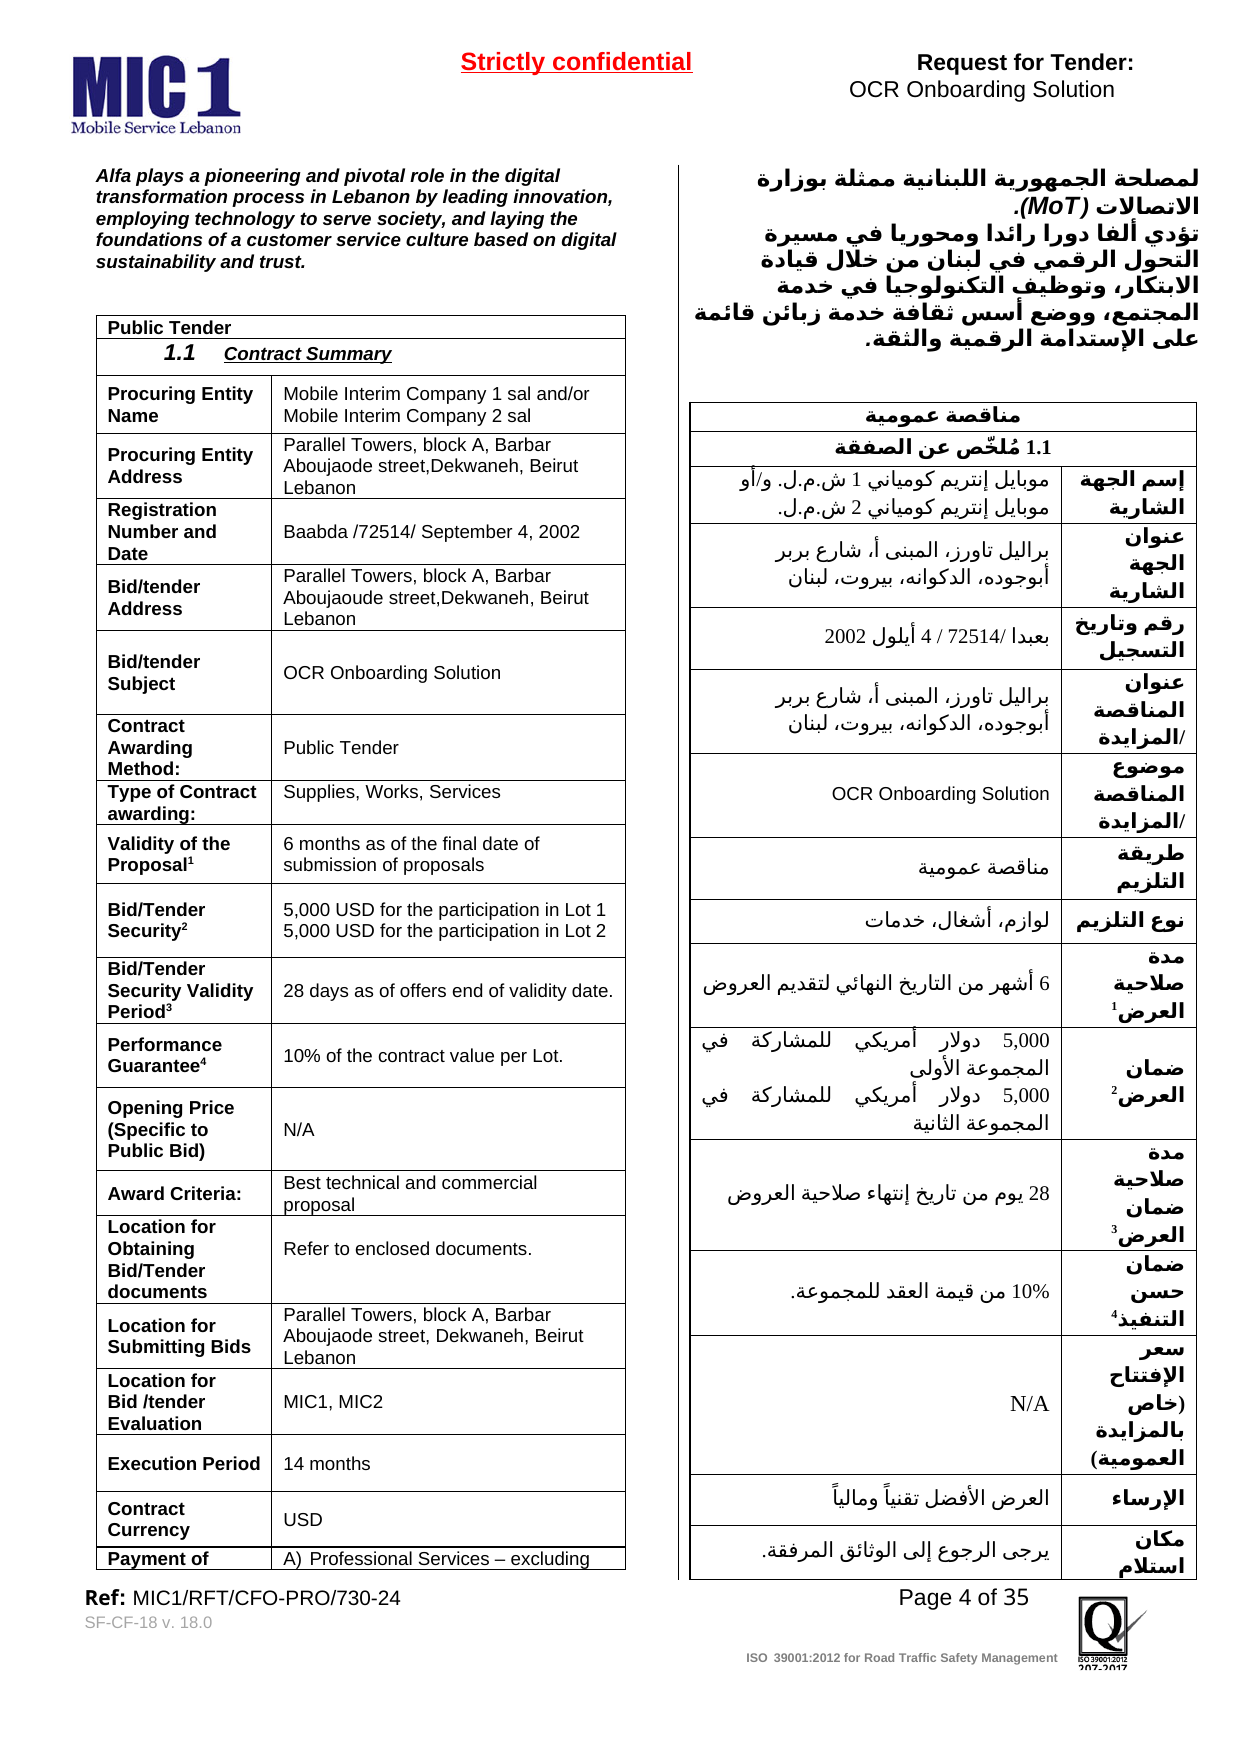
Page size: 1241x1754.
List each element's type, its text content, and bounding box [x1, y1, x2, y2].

picture [1075, 1594, 1137, 1670]
picture [68, 52, 240, 133]
